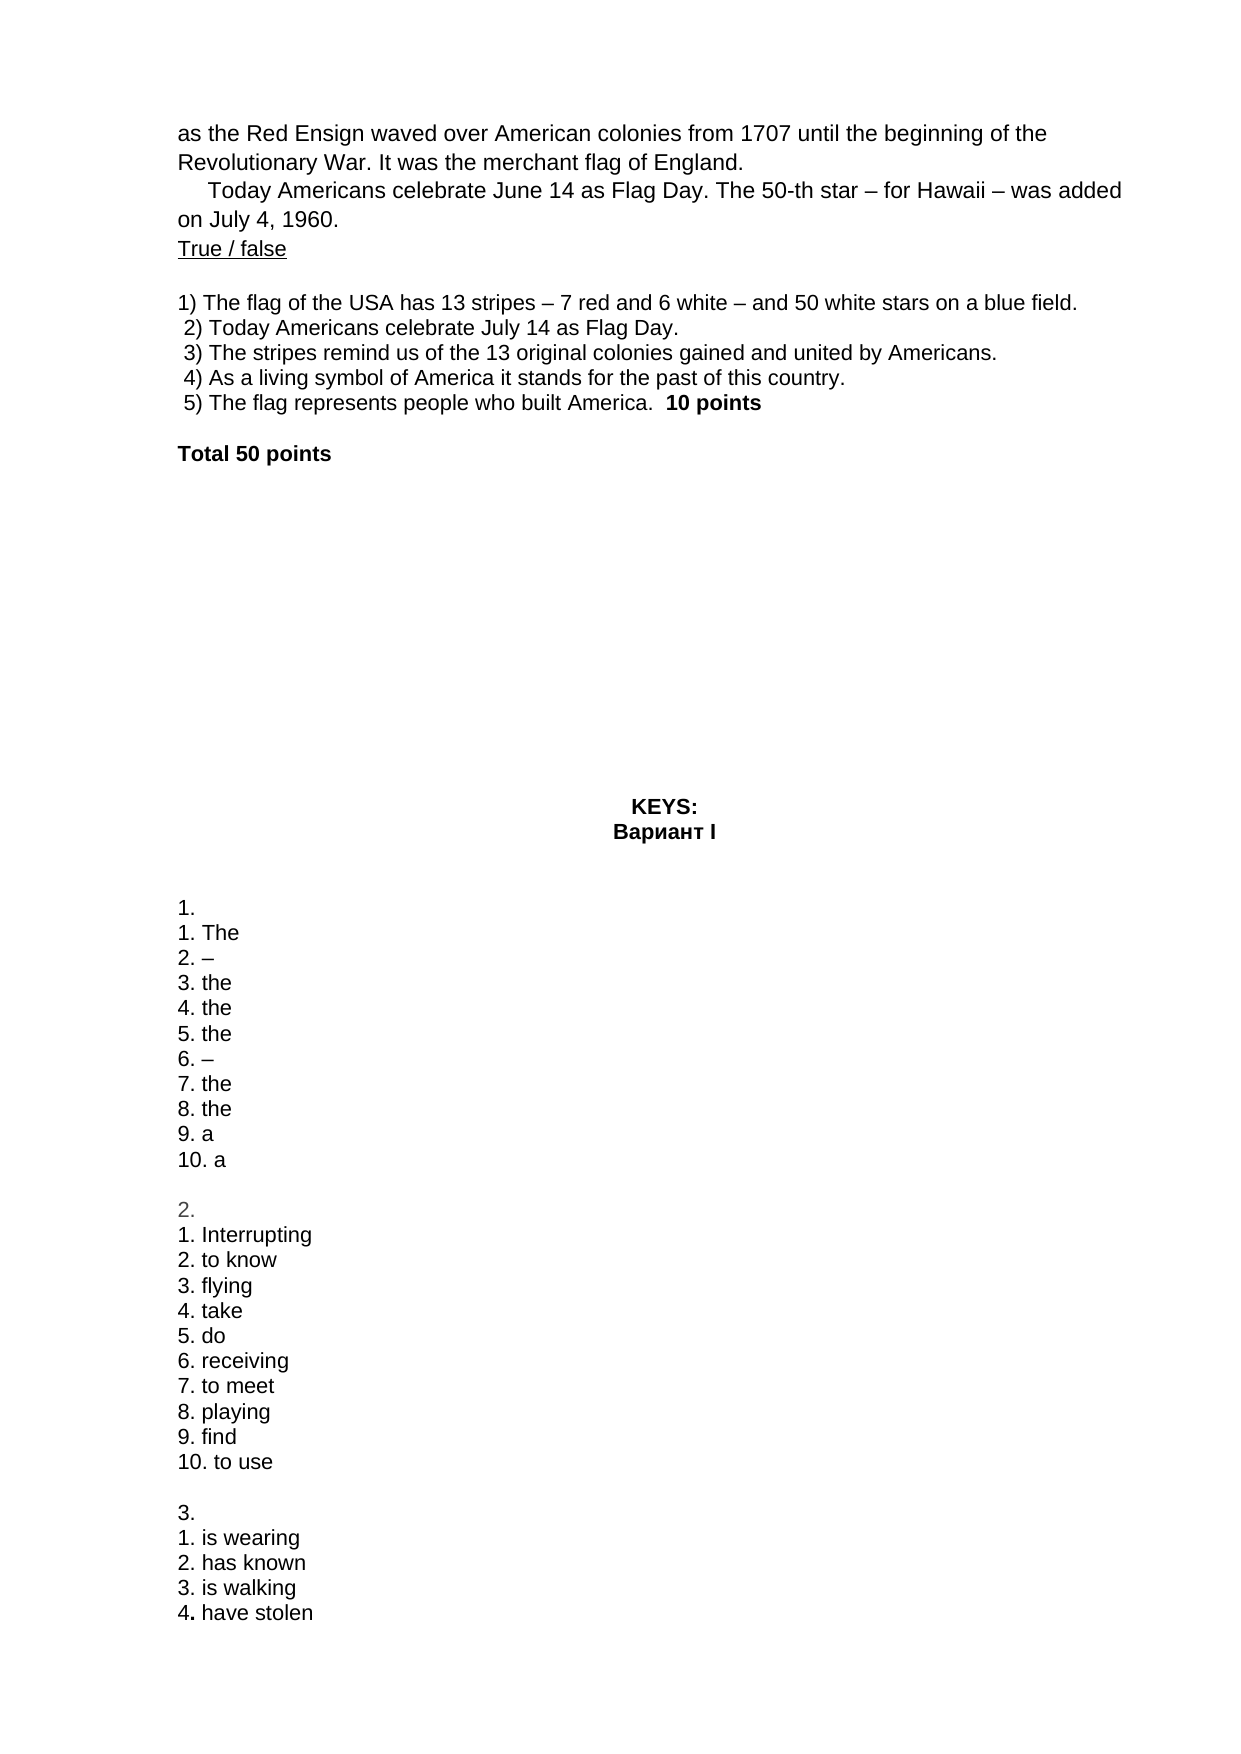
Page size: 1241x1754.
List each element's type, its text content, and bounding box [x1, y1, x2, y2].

text 3. the [177, 970, 1152, 995]
text 3. is walking [177, 1575, 1152, 1600]
text 1. is wearing [177, 1524, 1152, 1550]
text 1. Interrupting [177, 1222, 1152, 1247]
text 6. receiving [177, 1348, 1152, 1373]
text 1. The [177, 919, 1152, 945]
text 1) The flag of the USA has 13 stripes – 7 red and 6 white – and 50 white stars on a blue field. [177, 289, 1152, 314]
text 4. the [177, 995, 1152, 1020]
text 3) The stripes remind us of the 13 original colonies gained and united by Americans. [177, 340, 1152, 365]
text 9. find [177, 1424, 1152, 1449]
text 10. a [177, 1146, 1152, 1172]
text Today Americans celebrate June 14 as Flag Day. The 50-th star – for Hawaii – was added on July 4, 1960. [177, 175, 1152, 232]
text 3. [177, 1499, 1152, 1524]
text 9. a [177, 1121, 1152, 1146]
text 4. take [177, 1298, 1152, 1323]
text Вариант I [177, 819, 1152, 844]
text KEYS: [177, 793, 1152, 819]
text True / false [177, 232, 1152, 261]
text 2. [177, 1197, 1152, 1222]
text 7. to meet [177, 1373, 1152, 1398]
text 1. [177, 894, 1152, 919]
text 8. playing [177, 1398, 1152, 1424]
text 5) The flag represents people who built America. 10 points [177, 390, 1152, 415]
text 8. the [177, 1096, 1152, 1121]
text 6. – [177, 1046, 1152, 1071]
text 2. has known [177, 1550, 1152, 1575]
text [177, 118, 1152, 175]
text 5. do [177, 1323, 1152, 1348]
text 7. the [177, 1071, 1152, 1096]
text 4) As a living symbol of America it stands for the past of this country. [177, 365, 1152, 390]
text 4. have stolen [177, 1600, 1152, 1625]
text 2. to know [177, 1247, 1152, 1272]
text Total 50 points [177, 441, 1152, 466]
text 2) Today Americans celebrate July 14 as Flag Day. [177, 314, 1152, 340]
text 3. flying [177, 1272, 1152, 1298]
text 5. the [177, 1020, 1152, 1046]
text 10. to use [177, 1449, 1152, 1474]
text 2. – [177, 945, 1152, 970]
